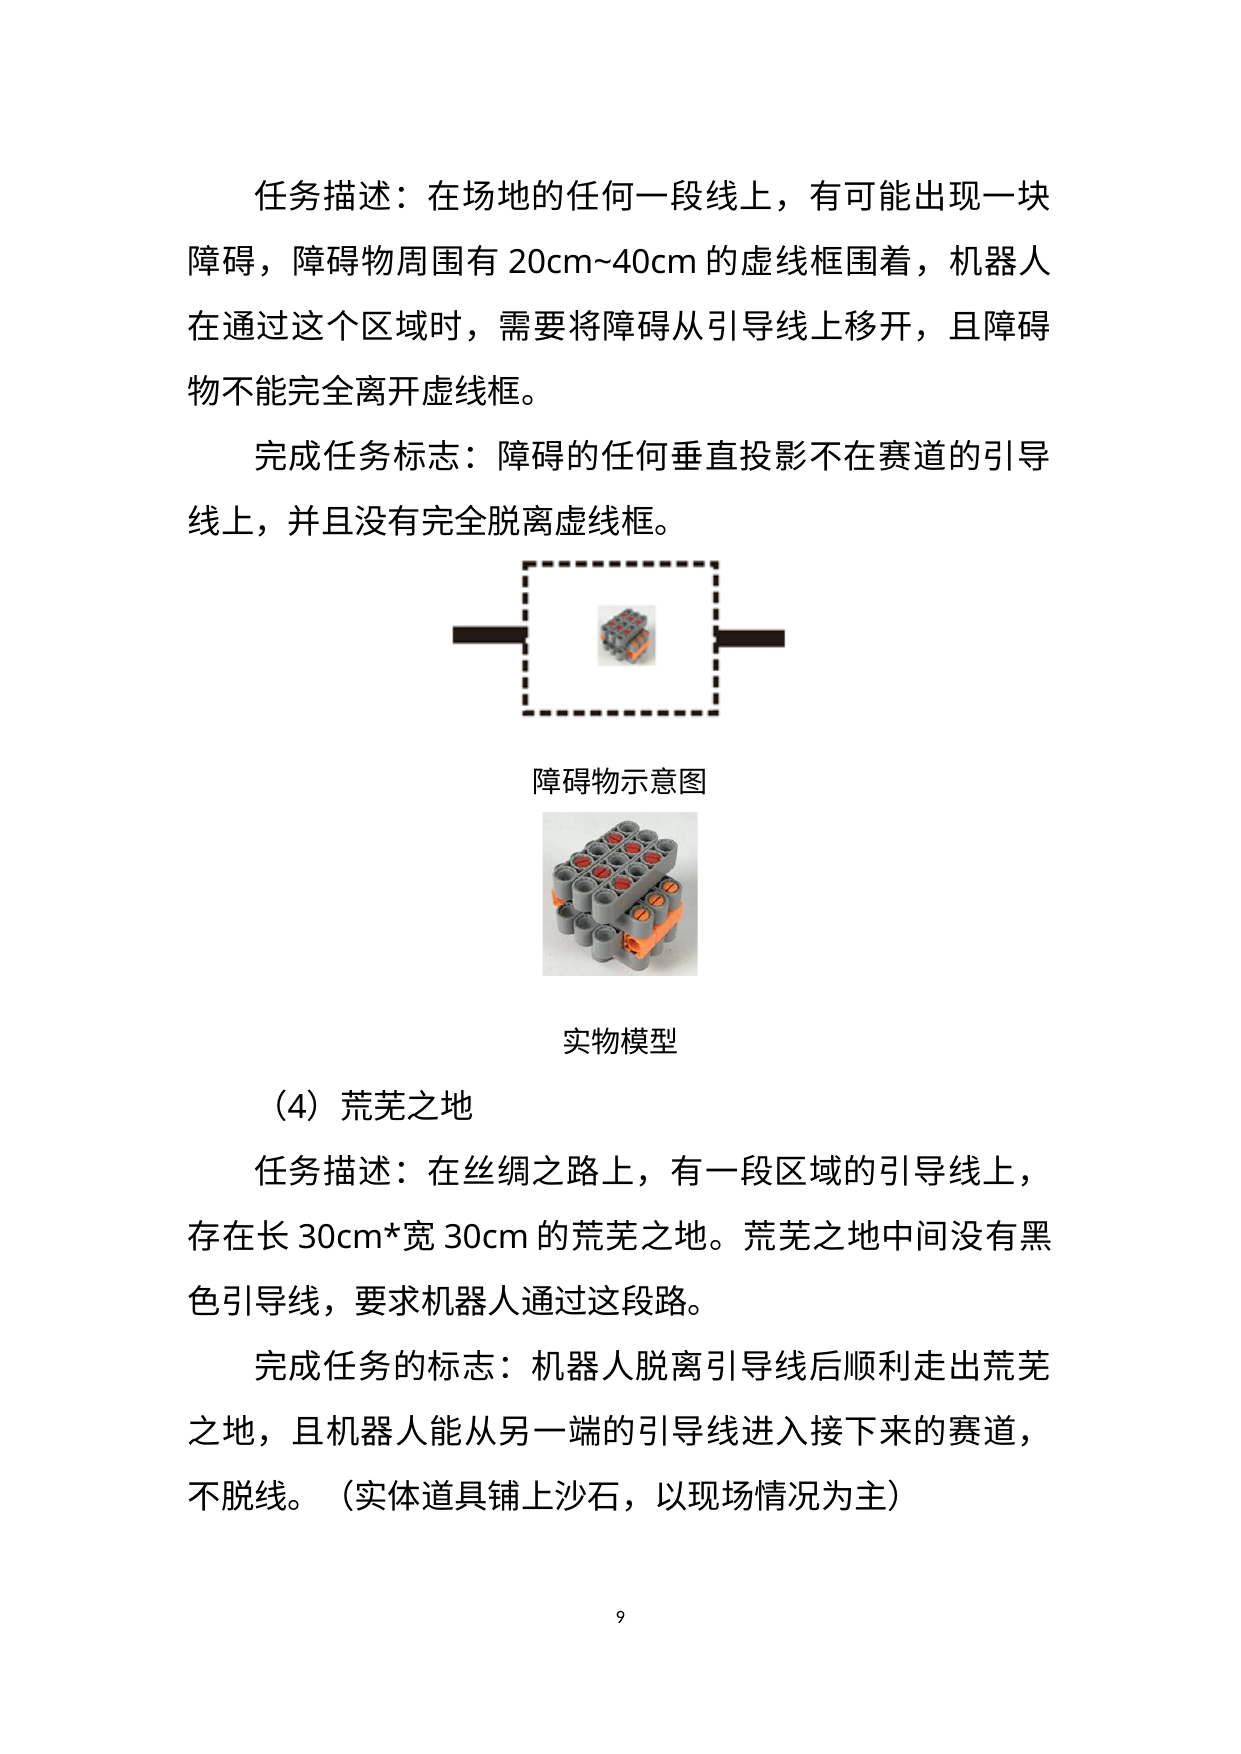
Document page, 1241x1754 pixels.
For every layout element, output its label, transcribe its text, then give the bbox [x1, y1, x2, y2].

text 任务描述：在丝绸之路上，有一段区域的引导线上，存在长30cm*宽30cm的荒芜之地。荒芜之地中间没有黑色引导线，要求机器人通过这段路。 [187, 1137, 1053, 1332]
text 障碍物示意图 [187, 747, 1053, 812]
text 任务描述：在场地的任何一段线上，有可能出现一块障碍，障碍物周围有20cm~40cm的虚线框围着，机器人在通过这个区域时，需要将障碍从引导线上移开，且障碍物不能完全离开虚线框。 [187, 162, 1053, 422]
text 完成任务的标志：机器人脱离引导线后顺利走出荒芜之地，且机器人能从另一端的引导线进入接下来的赛道，不脱线。（实体道具铺上沙石，以现场情况为主） [187, 1332, 1053, 1527]
picture [425, 552, 815, 731]
text （4）荒芜之地 [187, 1072, 1053, 1137]
text 实物模型 [187, 1007, 1053, 1072]
text 完成任务标志：障碍的任何垂直投影不在赛道的引导线上，并且没有完全脱离虚线框。 [187, 422, 1053, 552]
picture [542, 812, 698, 976]
